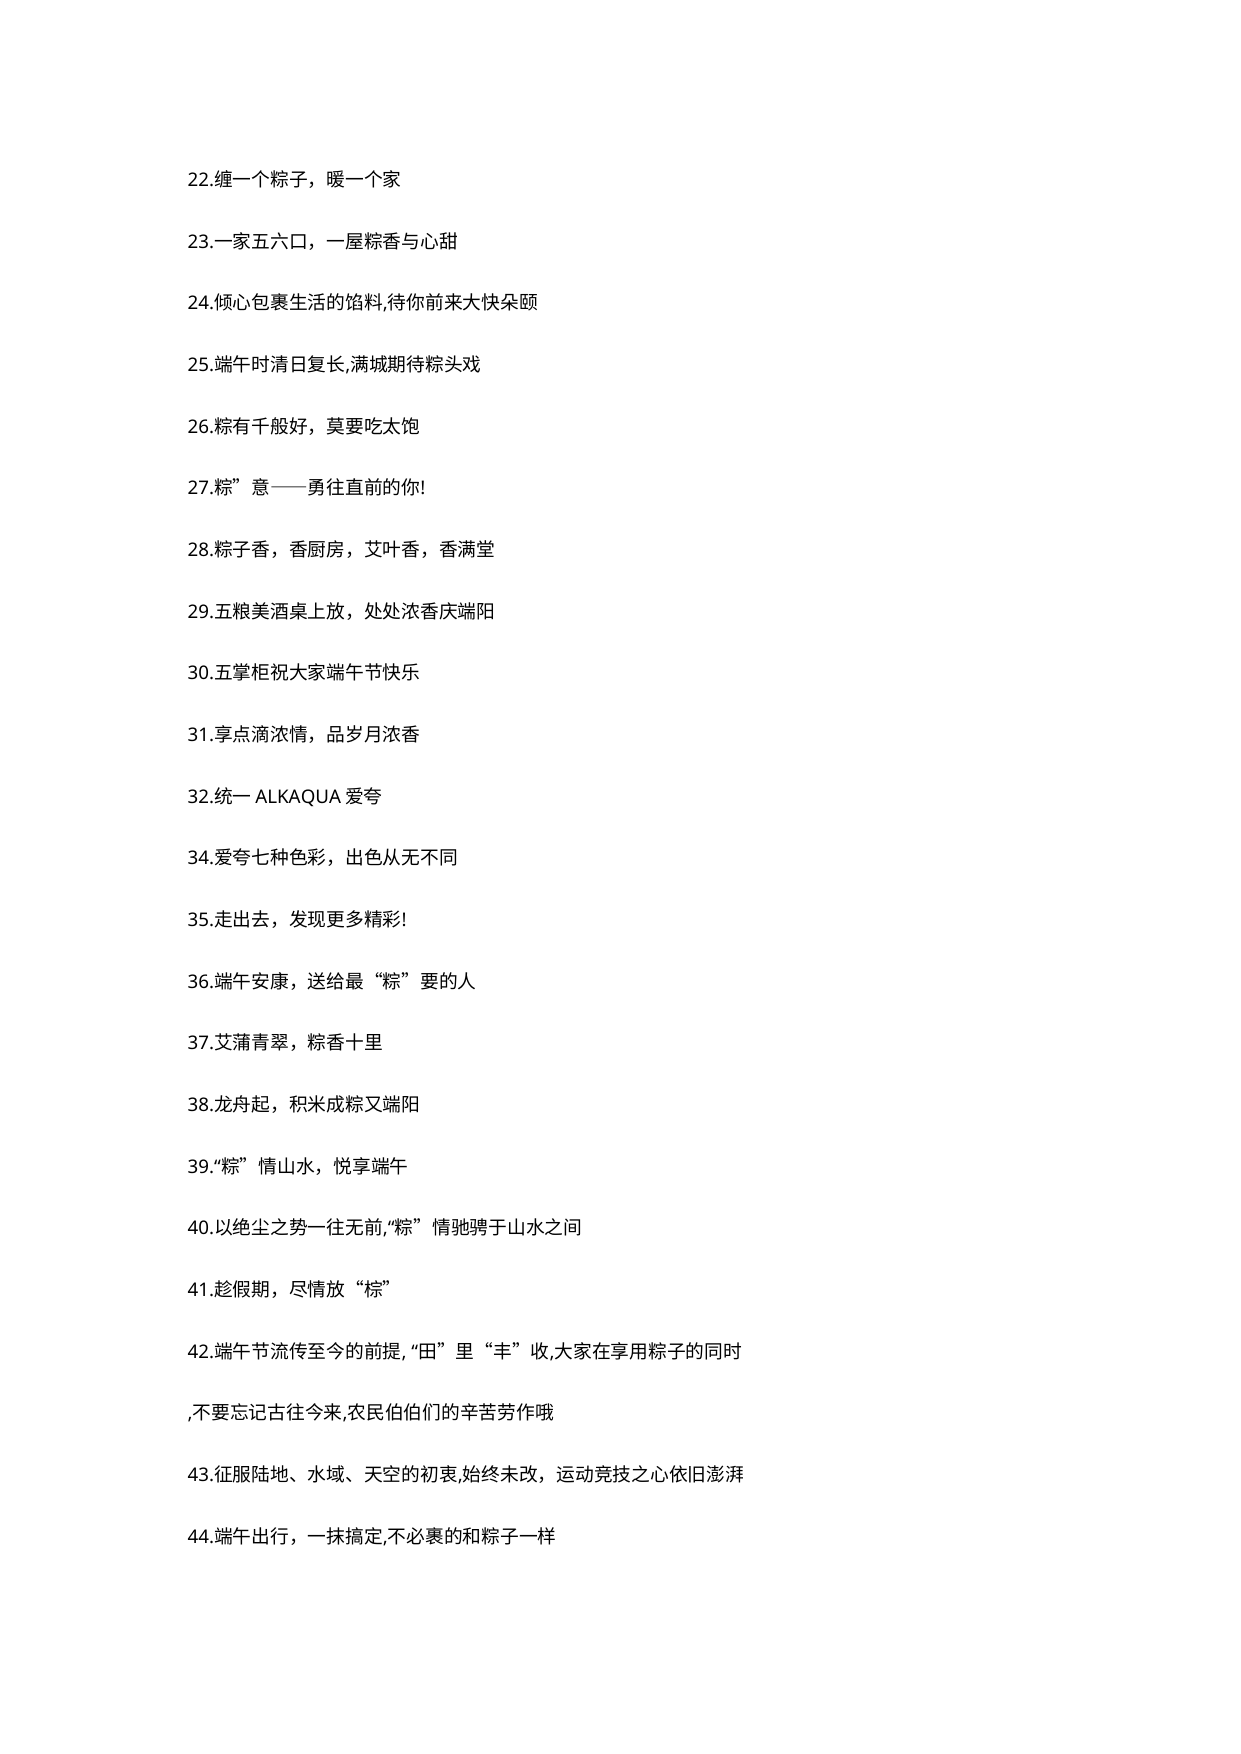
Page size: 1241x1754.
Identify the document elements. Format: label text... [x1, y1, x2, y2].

text 25.端午时清日复长,满城期待粽头戏 [187, 347, 1053, 379]
text 36.端午安康，送给最“粽”要的人 [187, 964, 1053, 996]
text 35.走出去，发现更多精彩! [187, 902, 1053, 934]
text 43.征服陆地、水域、天空的初衷,始终未改，运动竞技之心依旧澎湃 [187, 1457, 1053, 1489]
text 41.趁假期，尽情放“棕” [187, 1272, 1053, 1304]
text 44.端午出行，一抹搞定,不必裹的和粽子一样 [187, 1519, 1053, 1551]
text 23.一家五六口，一屋粽香与心甜 [187, 224, 1053, 256]
text ,不要忘记古往今来,农民伯伯们的辛苦劳作哦 [187, 1395, 1053, 1428]
text 34.爱夸七种色彩，出色从无不同 [187, 840, 1053, 873]
text 31.享点滴浓情，品岁月浓香 [187, 717, 1053, 749]
text 29.五粮美酒桌上放，处处浓香庆端阳 [187, 594, 1053, 626]
text 27.粽”意——勇往直前的你! [187, 470, 1053, 503]
text 39.“粽”情山水，悦享端午 [187, 1149, 1053, 1181]
text 22.缠一个粽子，暖一个家 [187, 162, 1053, 194]
text 24.倾心包裹生活的馅料,待你前来大快朵颐 [187, 285, 1053, 318]
text 40.以绝尘之势一往无前,“粽”情驰骋于山水之间 [187, 1210, 1053, 1243]
text 32.统一ALKAQUA爱夸 [187, 779, 1053, 811]
text 37.艾蒲青翠，粽香十里 [187, 1025, 1053, 1058]
text 42.端午节流传至今的前提, “田”里“丰”收,大家在享用粽子的同时 [187, 1334, 1053, 1366]
text 30.五掌柜祝大家端午节快乐 [187, 655, 1053, 688]
text 28.粽子香，香厨房，艾叶香，香满堂 [187, 532, 1053, 564]
text 26.粽有千般好，莫要吃太饱 [187, 409, 1053, 441]
text 38.龙舟起，积米成粽又端阳 [187, 1087, 1053, 1119]
